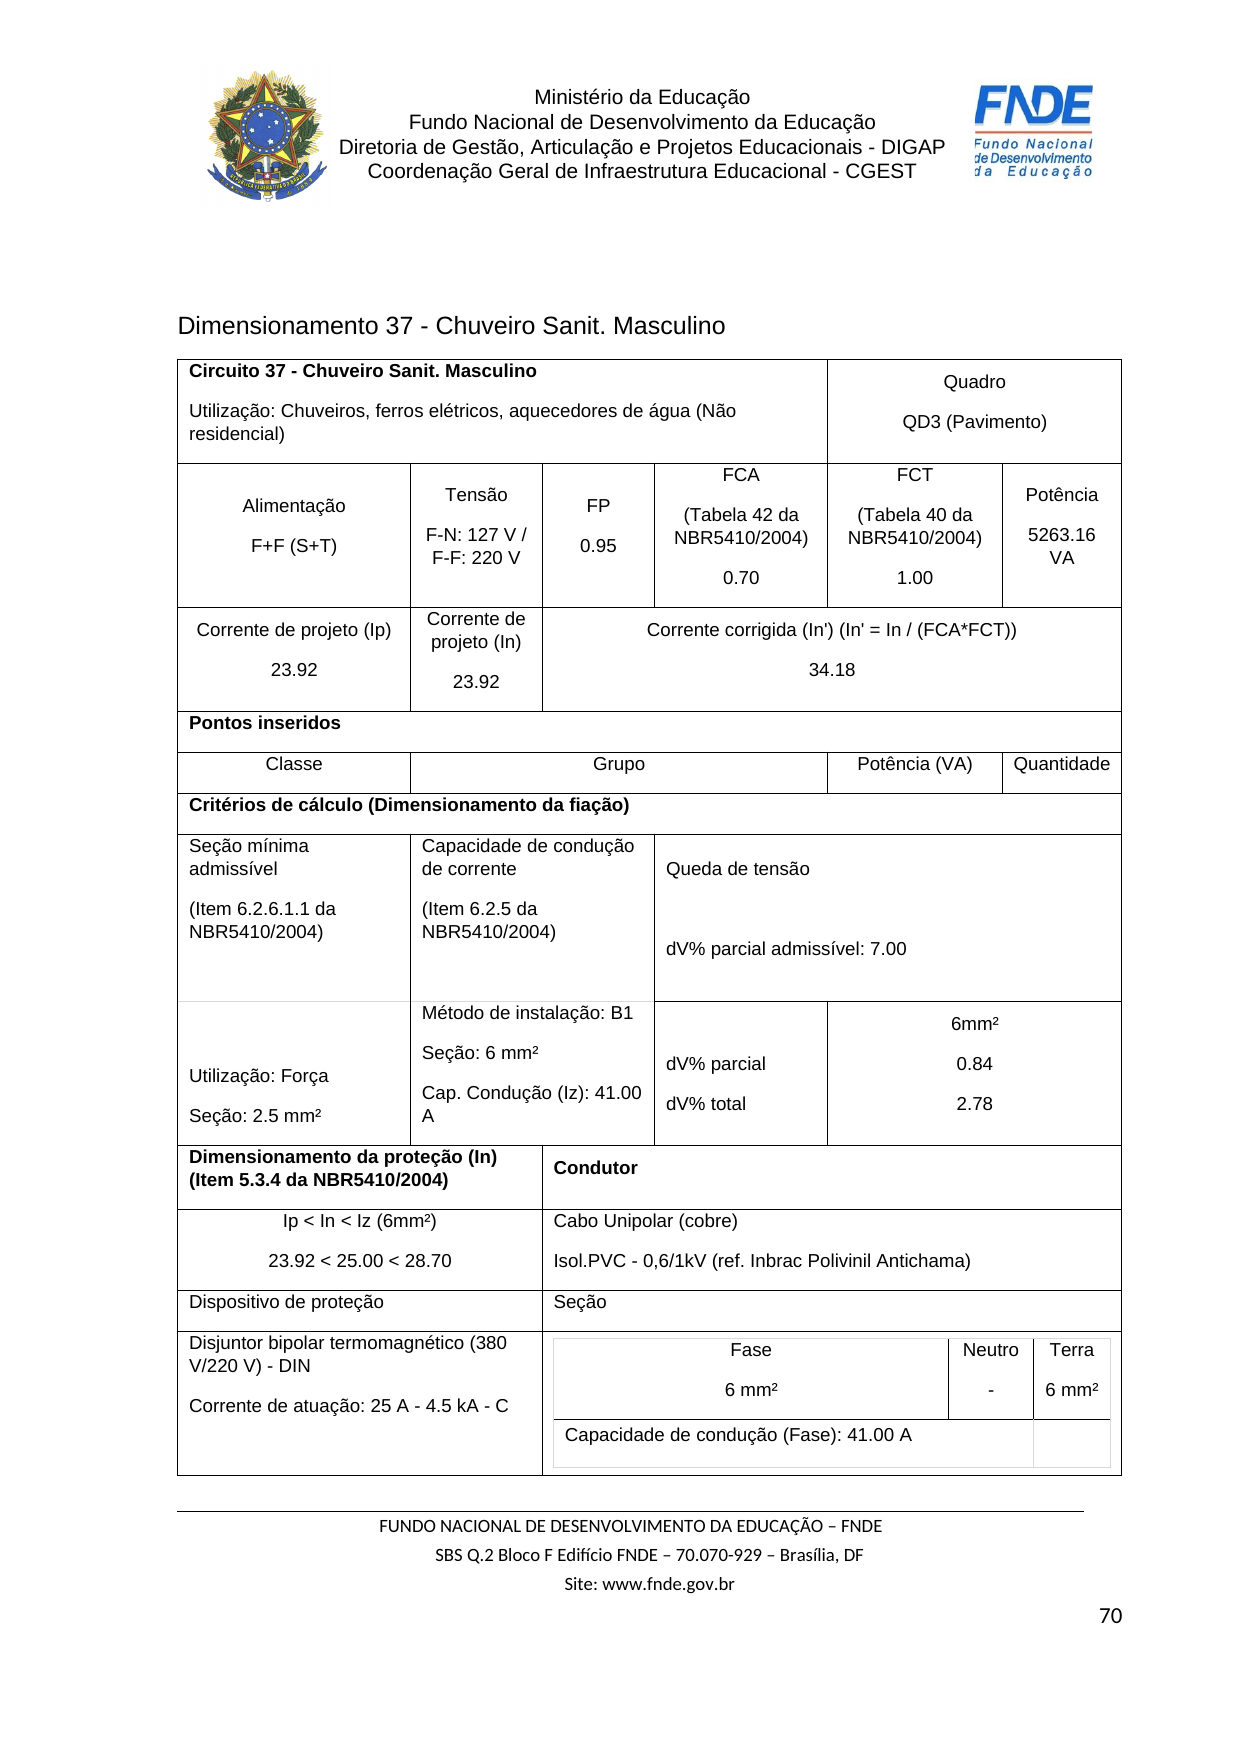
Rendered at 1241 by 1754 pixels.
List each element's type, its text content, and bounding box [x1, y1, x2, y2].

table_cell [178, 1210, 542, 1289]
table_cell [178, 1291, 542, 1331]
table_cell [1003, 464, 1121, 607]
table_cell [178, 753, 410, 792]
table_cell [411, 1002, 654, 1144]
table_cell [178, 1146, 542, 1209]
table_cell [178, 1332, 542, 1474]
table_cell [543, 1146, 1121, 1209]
picture [974, 78, 1093, 183]
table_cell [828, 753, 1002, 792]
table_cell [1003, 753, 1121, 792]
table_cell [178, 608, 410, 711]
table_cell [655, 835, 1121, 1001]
text Dimensionamento 37 - Chuveiro Sanit. Masculino [177, 311, 1122, 339]
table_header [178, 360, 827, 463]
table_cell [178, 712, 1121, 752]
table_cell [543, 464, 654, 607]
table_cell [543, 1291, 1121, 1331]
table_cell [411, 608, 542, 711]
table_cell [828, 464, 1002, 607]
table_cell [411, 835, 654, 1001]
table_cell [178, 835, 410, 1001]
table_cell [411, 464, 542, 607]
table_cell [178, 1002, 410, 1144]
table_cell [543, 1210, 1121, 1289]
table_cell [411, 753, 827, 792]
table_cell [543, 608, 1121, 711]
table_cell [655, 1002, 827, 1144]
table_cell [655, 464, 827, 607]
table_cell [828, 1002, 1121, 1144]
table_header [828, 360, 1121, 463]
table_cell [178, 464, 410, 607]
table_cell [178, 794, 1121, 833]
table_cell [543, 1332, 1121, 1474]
picture [198, 63, 333, 210]
